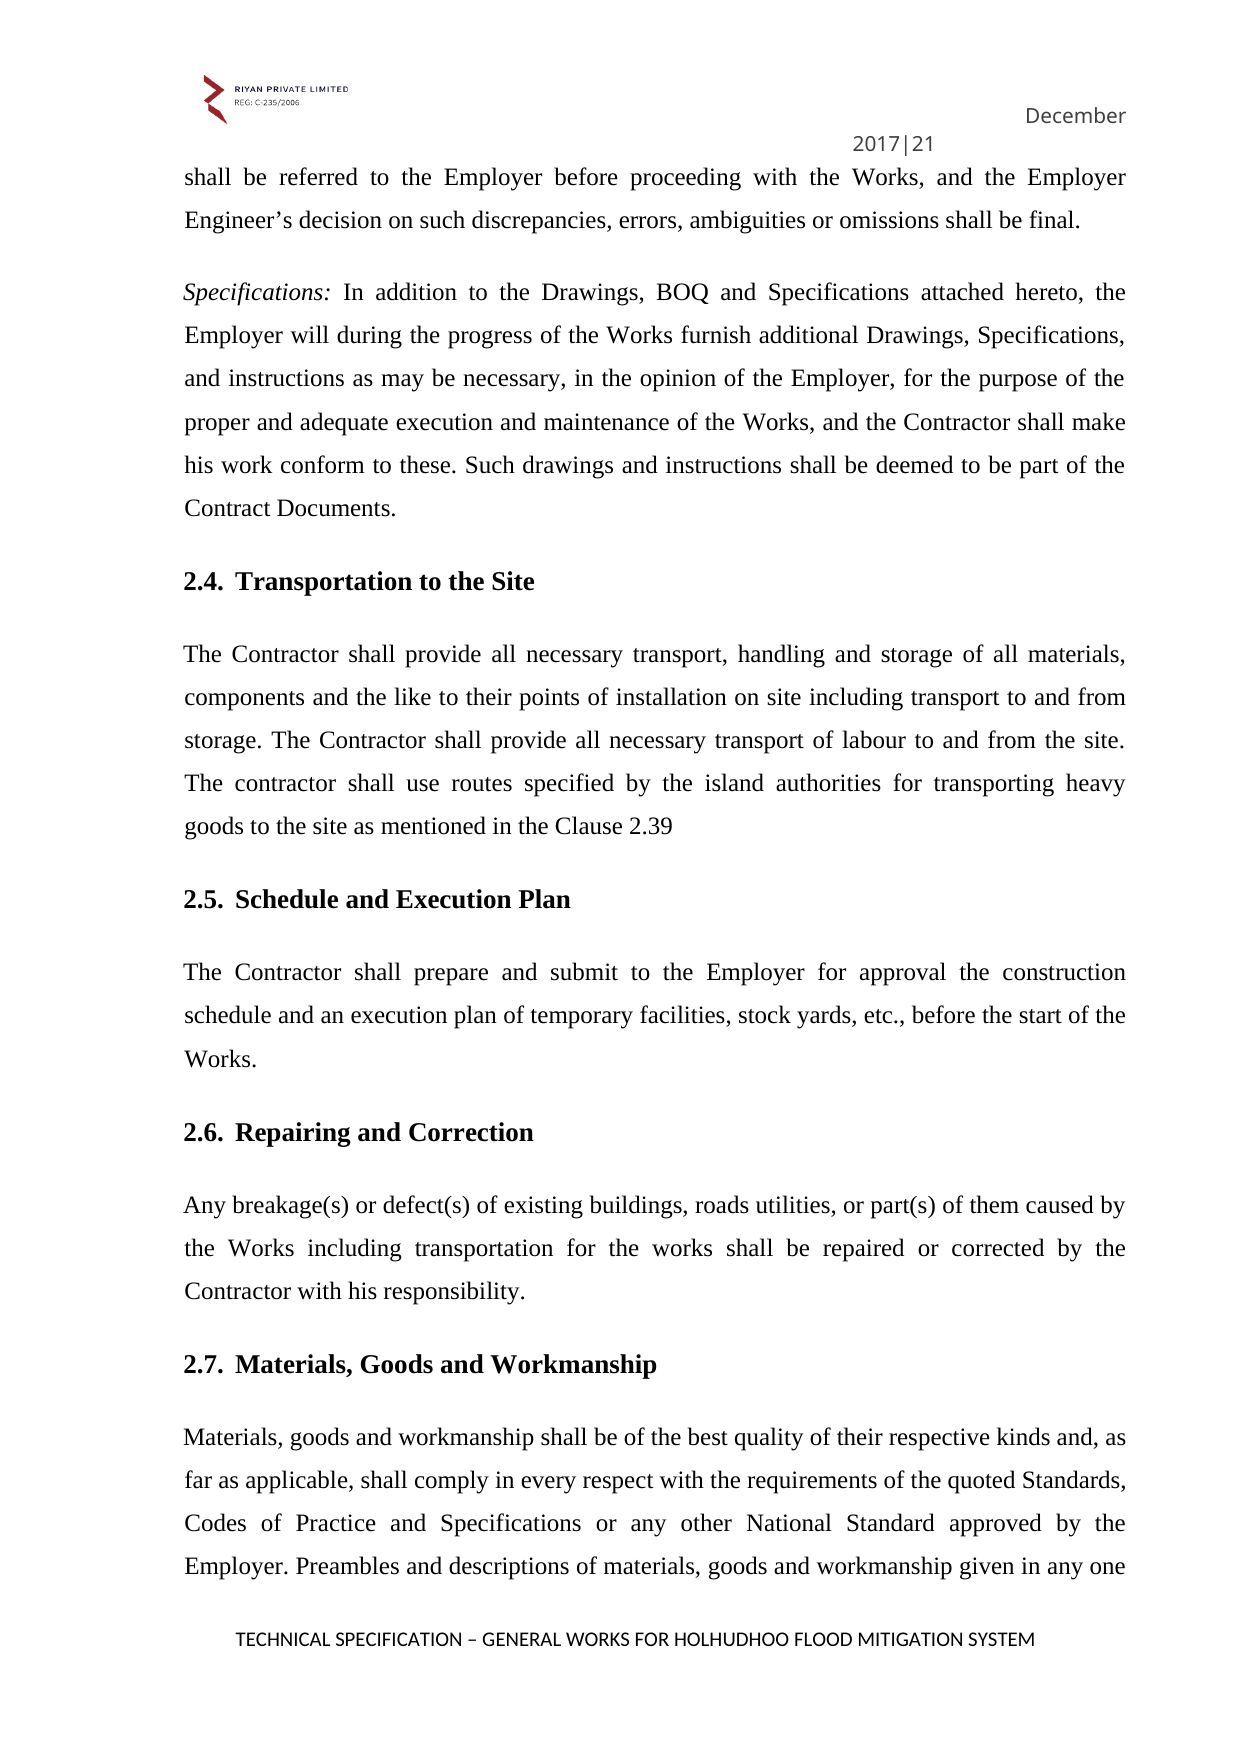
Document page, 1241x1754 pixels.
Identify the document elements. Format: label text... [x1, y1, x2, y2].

text The Contractor shall provide all necessary transport, handling and storage of all materials, components and the like to their points of installation on site including transport to and from storage. The Contractor shall provide all necessary transport of labour to and from the site. The contractor shall use routes specified by the island authorities for transporting heavy goods to the site as mentioned in the Clause 2.39 [183, 639, 1127, 840]
subtitle Materials, Goods and Workmanship [183, 1348, 1126, 1379]
subtitle Repairing and Correction [183, 1116, 1126, 1147]
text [183, 162, 1127, 234]
picture [203, 75, 348, 124]
subtitle Schedule and Execution Plan [183, 884, 1126, 915]
text The Contractor shall prepare and submit to the Employer for approval the construction schedule and an execution plan of temporary facilities, stock yards, etc., before the start of the Works. [183, 957, 1127, 1072]
text Specifications: In addition to the Drawings, BOQ and Specifications attached hereto, the Employer will during the progress of the Works furnish additional Drawings, Specifications, and instructions as may be necessary, in the opinion of the Employer, for the purpose of the proper and adequate execution and maintenance of the Works, and the Contractor shall make his work conform to these. Such drawings and instructions shall be deemed to be part of the Contract Documents. [183, 277, 1127, 522]
subtitle Transportation to the Site [183, 565, 1126, 596]
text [183, 1422, 1127, 1580]
text Any breakage(s) or defect(s) of existing buildings, roads utilities, or part(s) of them caused by the Works including transportation for the works shall be repaired or corrected by the Contractor with his responsibility. [183, 1190, 1127, 1305]
